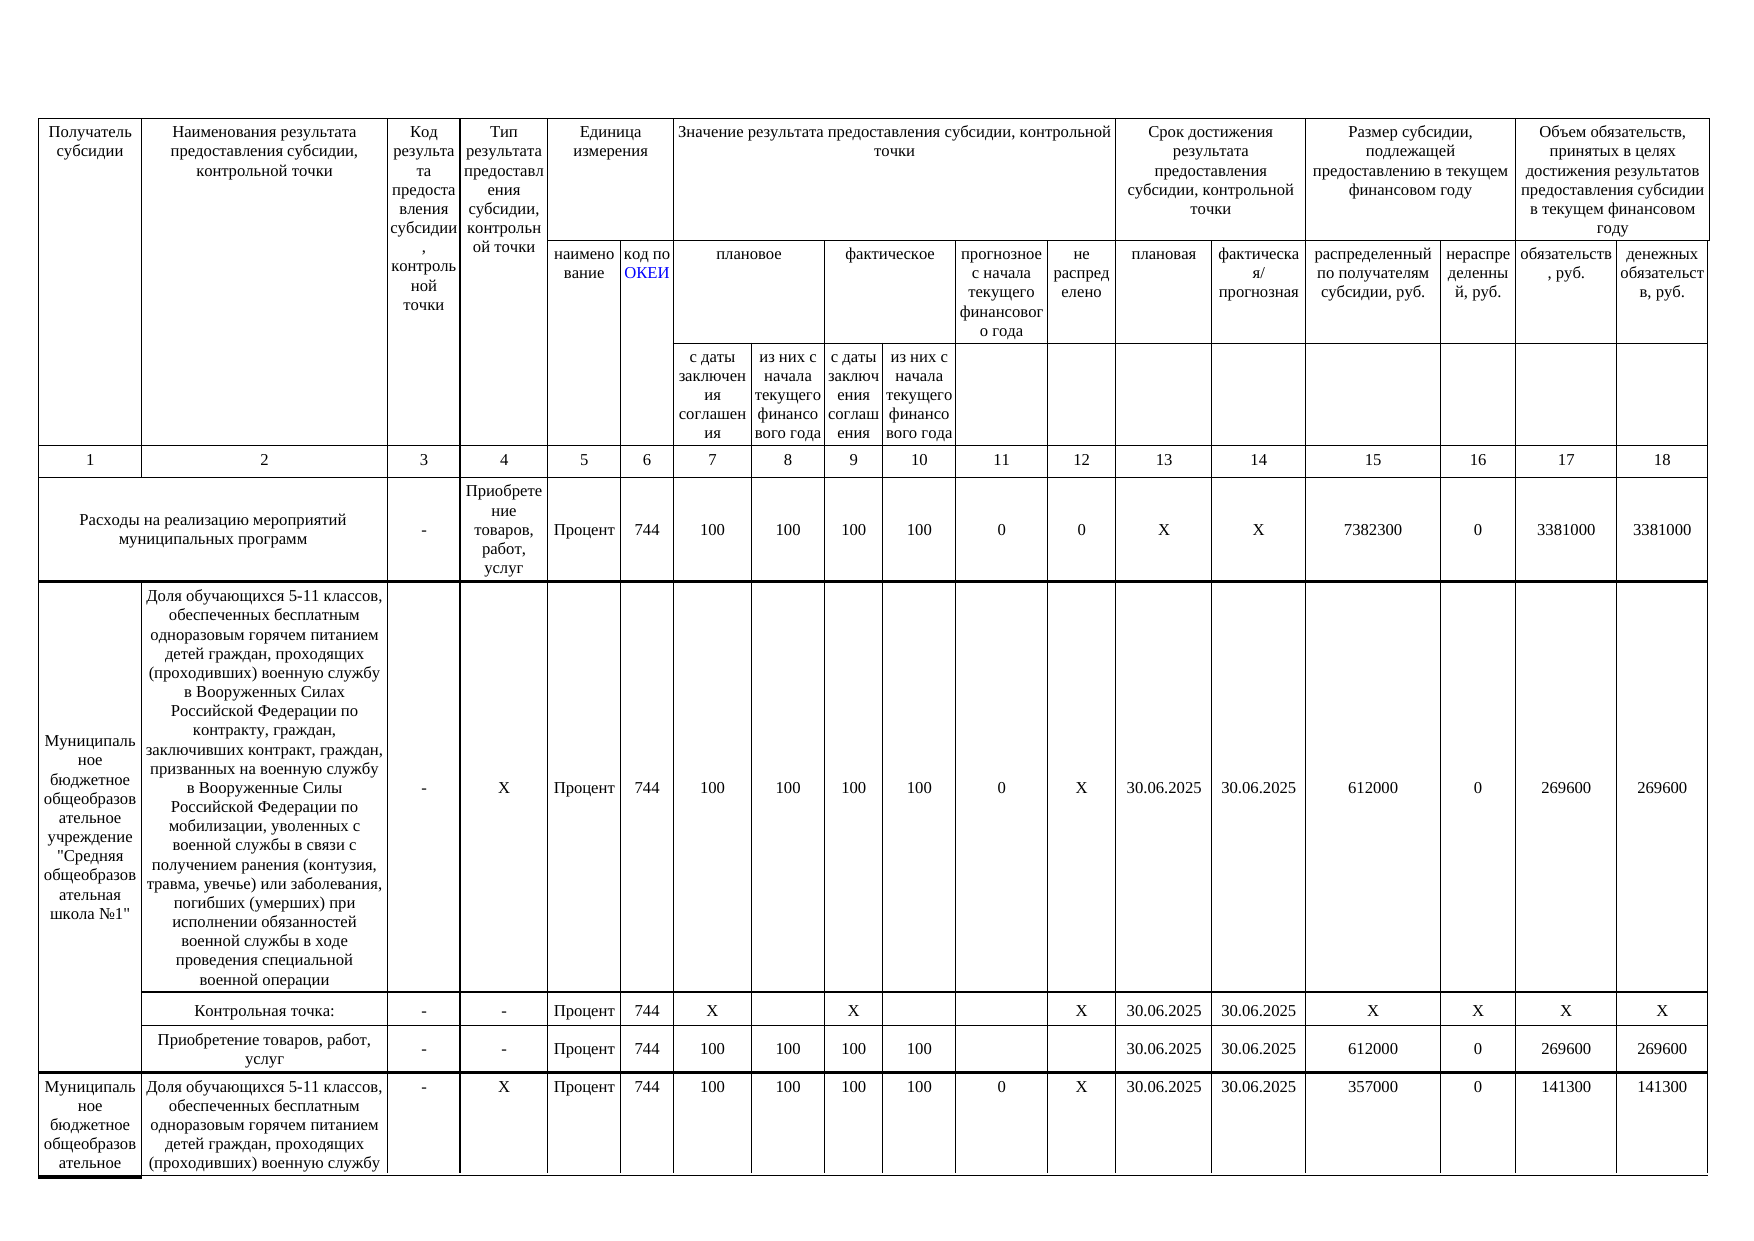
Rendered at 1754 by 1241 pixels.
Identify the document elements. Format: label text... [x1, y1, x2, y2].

table_cell Приобретение товаров, работ, услуг [142, 1026, 387, 1071]
table_cell Процент [548, 583, 620, 991]
table_cell X [1516, 993, 1616, 1025]
table_cell 0 [1441, 1074, 1515, 1175]
table_cell 30.06.2025 [1212, 583, 1305, 991]
table_cell 18 [1617, 446, 1707, 477]
table_cell 100 [674, 583, 751, 991]
table_cell 100 [825, 1026, 882, 1071]
table_cell 9 [825, 446, 882, 477]
table_header Тип результата предоставления субсидии, контрольной точки [461, 119, 547, 445]
table_cell X [1306, 993, 1440, 1025]
table_cell 3381000 [1617, 478, 1707, 580]
table_cell - [388, 583, 459, 991]
table_cell 100 [752, 583, 824, 991]
table_cell 4 [461, 446, 547, 477]
table_cell Муниципальное бюджетное общеобразовательное учреждение "Средняя общеобразовательная школа №1" [39, 583, 141, 1071]
table_cell распределенный по получателям субсидии, руб. [1306, 241, 1440, 343]
table_cell X [1048, 993, 1115, 1025]
table_cell 0 [1441, 1026, 1515, 1071]
table_cell наименование [548, 241, 620, 445]
table_cell 0 [956, 583, 1047, 991]
table_cell 744 [621, 1026, 673, 1071]
table_cell 100 [883, 1074, 956, 1175]
table_cell X [674, 993, 751, 1025]
table_cell 100 [825, 478, 882, 580]
table_cell 3381000 [1516, 478, 1616, 580]
table_cell - [388, 478, 459, 580]
table_header Получатель субсидии [39, 119, 141, 445]
table_cell Процент [548, 1074, 620, 1175]
table_cell 744 [621, 993, 673, 1025]
table_cell 30.06.2025 [1212, 993, 1305, 1025]
table_cell 0 [956, 478, 1047, 580]
table_header Срок достижения результата предоставления субсидии, контрольной точки [1116, 119, 1305, 240]
table_cell 100 [883, 1026, 955, 1071]
table_cell Процент [548, 478, 620, 580]
table_cell из них с начала текущего финансового года [883, 344, 955, 445]
table_cell код по ОКЕИ [621, 241, 673, 445]
table_cell 30.06.2025 [1212, 1026, 1305, 1071]
table_cell [1048, 1026, 1115, 1071]
table_cell обязательств, руб. [1516, 241, 1616, 343]
table_cell 30.06.2025 [1116, 1026, 1211, 1071]
table_cell 744 [620, 1074, 673, 1175]
table_cell 0 [1441, 583, 1515, 991]
table_cell 16 [1441, 446, 1515, 477]
table_header Код результата предоставления субсидии, контрольной точки [388, 119, 459, 445]
table_cell 8 [752, 446, 824, 477]
table_cell 269600 [1516, 583, 1616, 991]
table_cell [752, 993, 824, 1025]
table_cell 2 [142, 446, 387, 477]
table_cell 100 [824, 1074, 883, 1175]
table_cell 141300 [1515, 1074, 1617, 1175]
table_cell 100 [752, 1026, 824, 1071]
table_cell 15 [1306, 446, 1440, 477]
table_cell из них с начала текущего финансового года [752, 344, 824, 445]
table_cell X [1116, 478, 1211, 580]
table_cell 744 [621, 478, 673, 580]
table_cell 3 [388, 446, 459, 477]
table_cell Приобретение товаров, работ, услуг [461, 478, 547, 580]
table_cell прогнозное с начала текущего финансового года [956, 241, 1047, 343]
table_cell 17 [1516, 446, 1616, 477]
table_cell 30.06.2025 [1212, 1074, 1305, 1175]
table_cell [1212, 344, 1305, 445]
table_cell с даты заключения соглашения [825, 344, 882, 445]
table_cell 100 [883, 478, 955, 580]
table_cell [1306, 344, 1440, 445]
table_cell 612000 [1306, 1026, 1440, 1071]
table_cell X [1441, 993, 1515, 1025]
table_cell 100 [674, 478, 751, 580]
table_cell [1441, 344, 1515, 445]
table_cell 100 [825, 583, 882, 991]
table_header Единица измерения [548, 119, 673, 240]
table_cell X [1617, 993, 1707, 1025]
table_cell - [461, 1026, 547, 1071]
table_header Наименования результата предоставления субсидии, контрольной точки [142, 119, 387, 445]
table_cell 30.06.2025 [1116, 993, 1211, 1025]
table_cell X [825, 993, 882, 1025]
table_cell [1048, 344, 1115, 445]
table_cell X [1212, 478, 1305, 580]
table_cell 744 [621, 583, 673, 991]
table_header Размер субсидии, подлежащей предоставлению в текущем финансовом году [1306, 119, 1515, 240]
table_cell 100 [673, 1074, 751, 1175]
table_cell с даты заключения соглашения [674, 344, 751, 445]
table_cell 5 [548, 446, 620, 477]
table_cell фактическая/прогнозная [1212, 241, 1305, 343]
table_cell [956, 344, 1047, 445]
table_cell [1617, 344, 1707, 445]
table_cell 13 [1116, 446, 1211, 477]
table_cell X [1047, 1074, 1116, 1175]
table_cell нераспределенный, руб. [1441, 241, 1515, 343]
table_cell денежных обязательств, руб. [1617, 241, 1707, 343]
table_cell [883, 993, 955, 1025]
table_cell [1516, 344, 1616, 445]
table_cell 10 [883, 446, 955, 477]
table_header Значение результата предоставления субсидии, контрольной точки [674, 119, 1115, 240]
table_cell Контрольная точка: [142, 993, 387, 1025]
table_cell [1116, 344, 1211, 445]
table_cell X [461, 583, 547, 991]
table_cell 30.06.2025 [1116, 1074, 1212, 1175]
table_cell 0 [956, 1074, 1047, 1175]
table_cell [956, 1026, 1047, 1071]
table_cell 357000 [1305, 1074, 1441, 1175]
table_cell 0 [1441, 478, 1515, 580]
table_cell 100 [883, 583, 955, 991]
table_cell - [387, 1074, 460, 1175]
table_cell - [388, 993, 459, 1025]
table_cell 141300 [1617, 1074, 1707, 1175]
table_cell 612000 [1306, 583, 1440, 991]
table_cell 12 [1048, 446, 1115, 477]
table_cell плановая [1116, 241, 1211, 343]
table_cell 11 [956, 446, 1047, 477]
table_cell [142, 1074, 387, 1175]
table_cell фактическое [825, 241, 955, 343]
table_cell [956, 993, 1047, 1025]
table_cell - [461, 993, 547, 1025]
table_cell 1 [39, 446, 141, 477]
table_cell 100 [751, 1074, 824, 1175]
table_cell 7382300 [1306, 478, 1440, 580]
table_header Объем обязательств, принятых в целях достижения результатов предоставления субсидии в текущем финансовом году [1516, 119, 1709, 240]
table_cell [39, 1074, 141, 1175]
table_cell X [1048, 583, 1115, 991]
table_cell плановое [674, 241, 824, 343]
table_cell 0 [1048, 478, 1115, 580]
table_cell не распределено [1048, 241, 1115, 343]
table_cell X [460, 1074, 548, 1175]
table_cell 269600 [1617, 583, 1707, 991]
table_cell Процент [548, 1026, 620, 1071]
table_cell 100 [674, 1026, 751, 1071]
table_cell 14 [1212, 446, 1305, 477]
table_cell 100 [752, 478, 824, 580]
table_cell 269600 [1516, 1026, 1616, 1071]
table_cell Процент [548, 993, 620, 1025]
table_cell 7 [674, 446, 751, 477]
table_cell - [388, 1026, 459, 1071]
table_cell Расходы на реализацию мероприятий муниципальных программ [39, 478, 387, 580]
table_cell 269600 [1617, 1026, 1707, 1071]
table_cell 30.06.2025 [1116, 583, 1211, 991]
table_cell 6 [621, 446, 673, 477]
